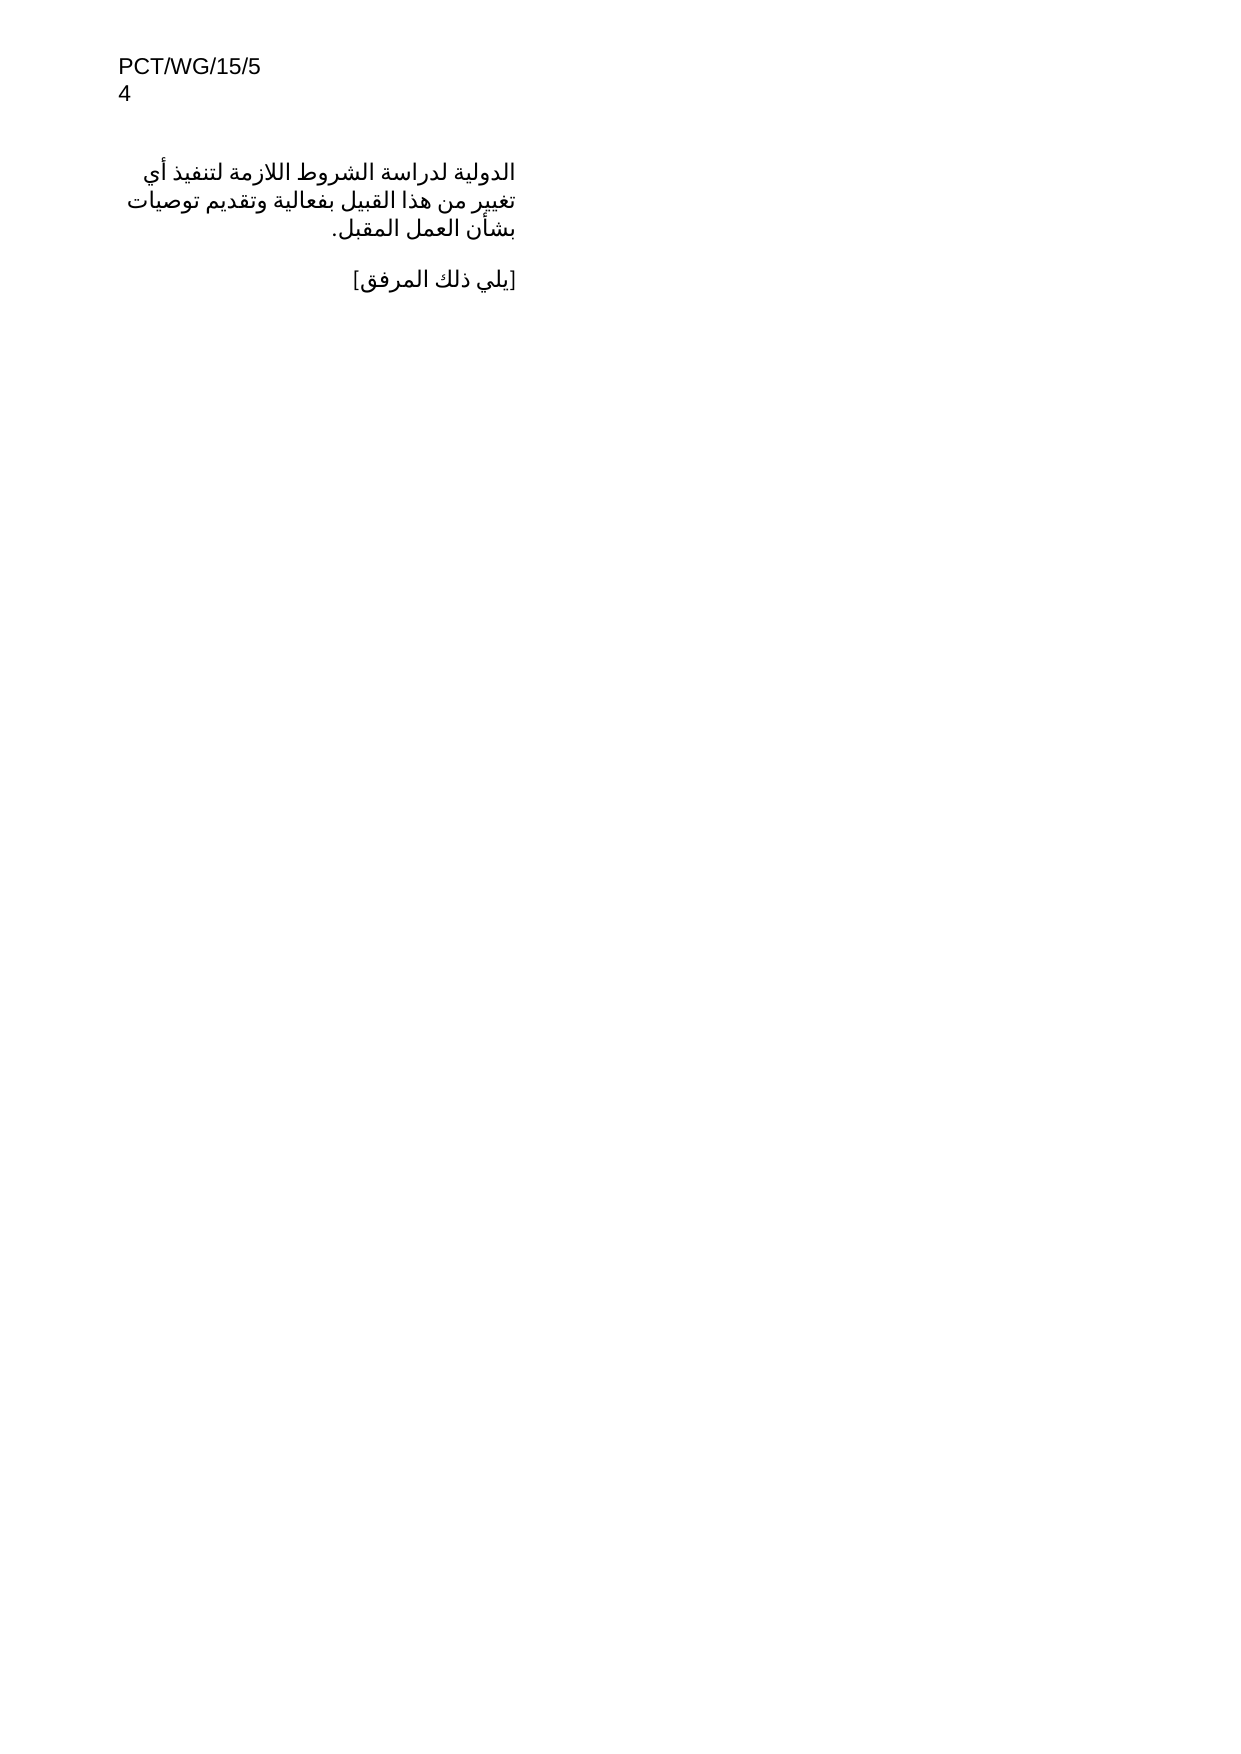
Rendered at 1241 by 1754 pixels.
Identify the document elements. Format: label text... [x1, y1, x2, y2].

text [118, 158, 516, 243]
text [يلي ذلك المرفق] [118, 266, 516, 293]
